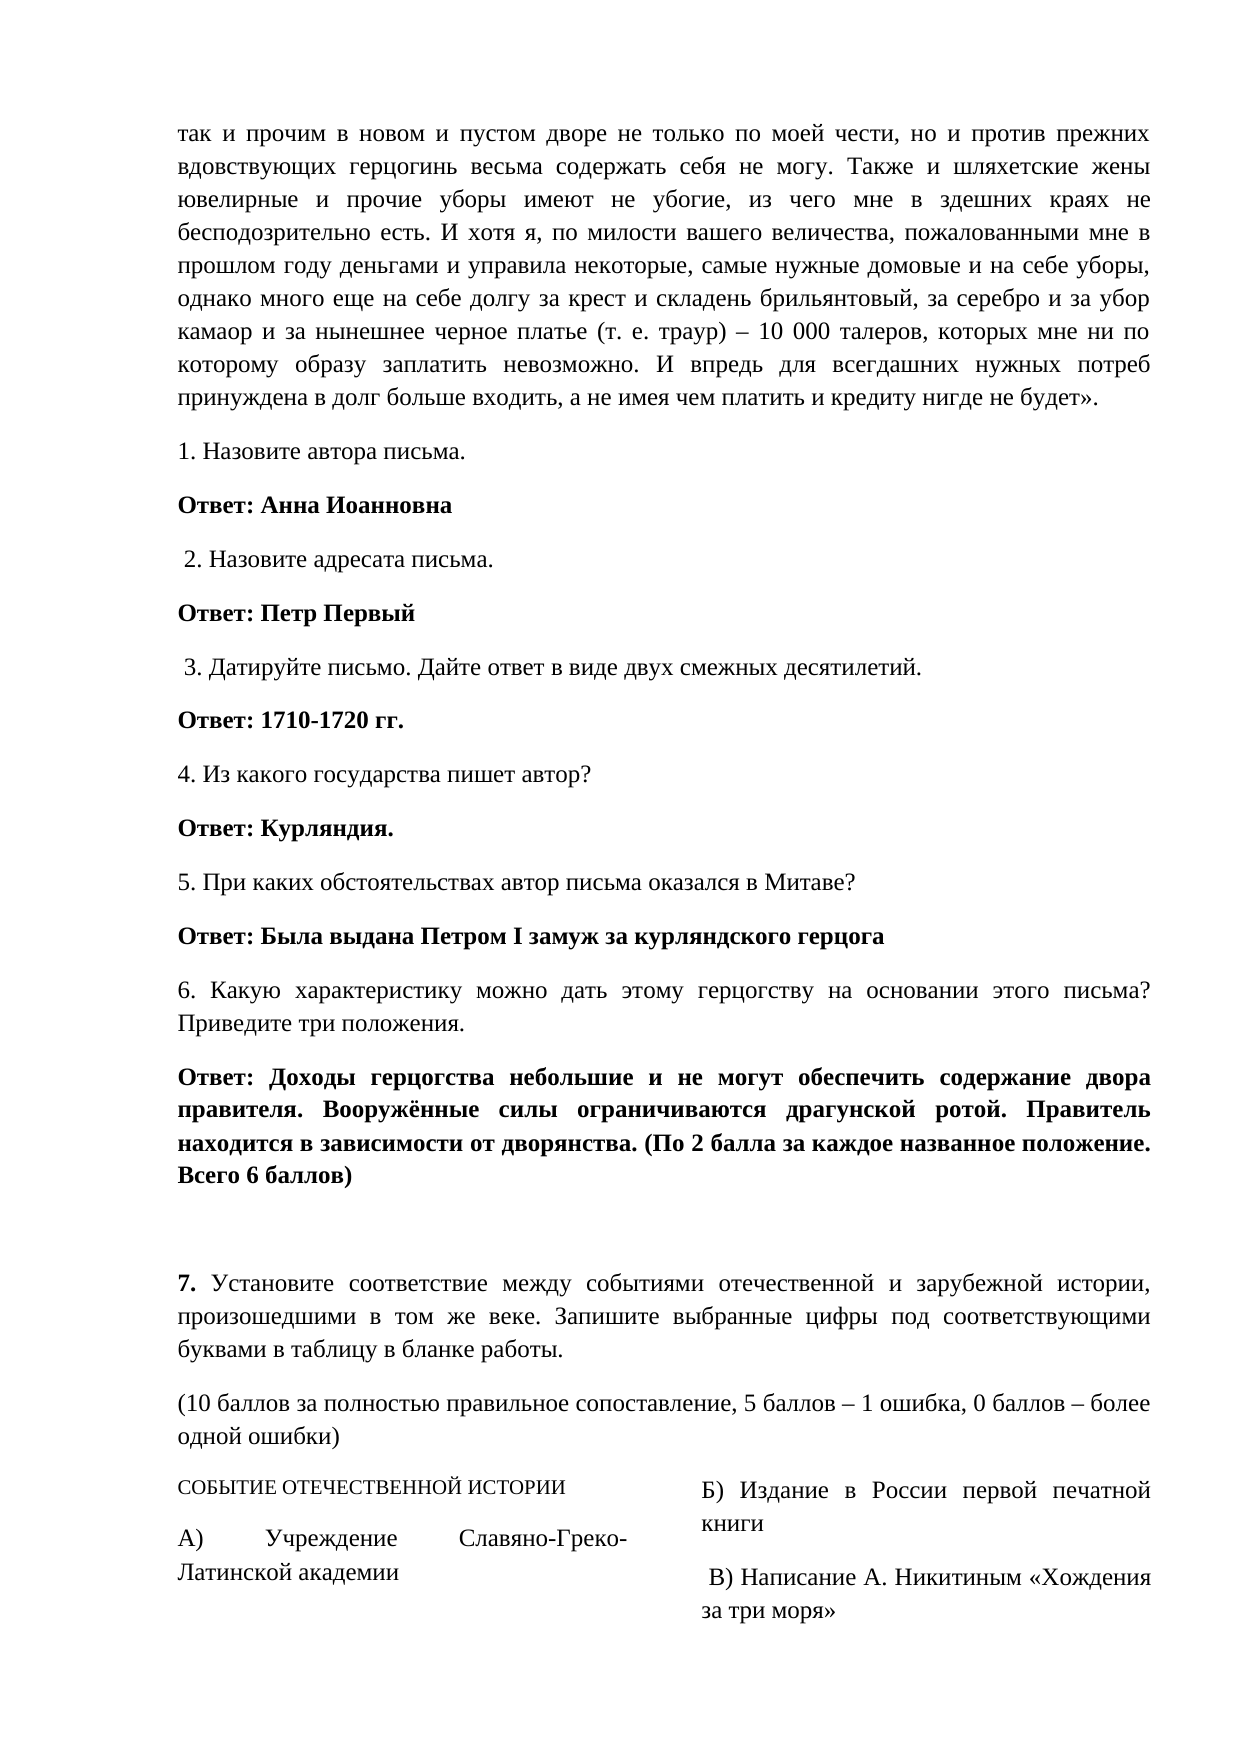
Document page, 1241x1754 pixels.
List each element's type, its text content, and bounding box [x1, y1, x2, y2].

text Ответ: Петр Первый [177, 598, 1152, 626]
text СОБЫТИЕ ОТЕЧЕСТВЕННОЙ ИСТОРИИ [177, 1475, 627, 1499]
text 1. Назовите автора письма. [177, 436, 1152, 465]
text Б) Издание в России первой печатной книги [701, 1475, 1152, 1537]
text Ответ: 1710-1720 гг. [177, 705, 1152, 734]
text А) Учреждение Славяно-Греко-Латинской академии [177, 1523, 627, 1585]
text Ответ: Анна Иоанновна [177, 490, 1152, 519]
text 5. При каких обстоятельствах автор письма оказался в Митаве? [177, 867, 1152, 896]
text Ответ: Курляндия. [177, 813, 1152, 842]
text 6. Какую характеристику можно дать этому герцогству на основании этого письма? Приведите три положения. [177, 975, 1152, 1036]
text 3. Датируйте письмо. Дайте ответ в виде двух смежных десятилетий. [177, 652, 1152, 680]
text 2. Назовите адресата письма. [177, 544, 1152, 573]
text 7. Установите соответствие между событиями отечественной и зарубежной истории, произошедшими в том же веке. Запишите выбранные цифры под соответствующими буквами в таблицу в бланке работы. [177, 1268, 1152, 1363]
text Ответ: Доходы герцогства небольшие и не могут обеспечить содержание двора правителя. Вооружённые силы ограничиваются драгунской ротой. Правитель находится в зависимости от дворянства. (По 2 балла за каждое названное положение. Всего 6 баллов) [177, 1062, 1152, 1189]
text 4. Из какого государства пишет автор? [177, 759, 1152, 788]
text (10 баллов за полностью правильное сопоставление, 5 баллов – 1 ошибка, 0 баллов – более одной ошибки) [177, 1388, 1152, 1450]
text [177, 118, 1152, 411]
text Ответ: Была выдана Петром I замуж за курляндского герцога [177, 921, 1152, 949]
text В) Написание А. Никитиным «Хождения за три моря» [701, 1562, 1152, 1624]
